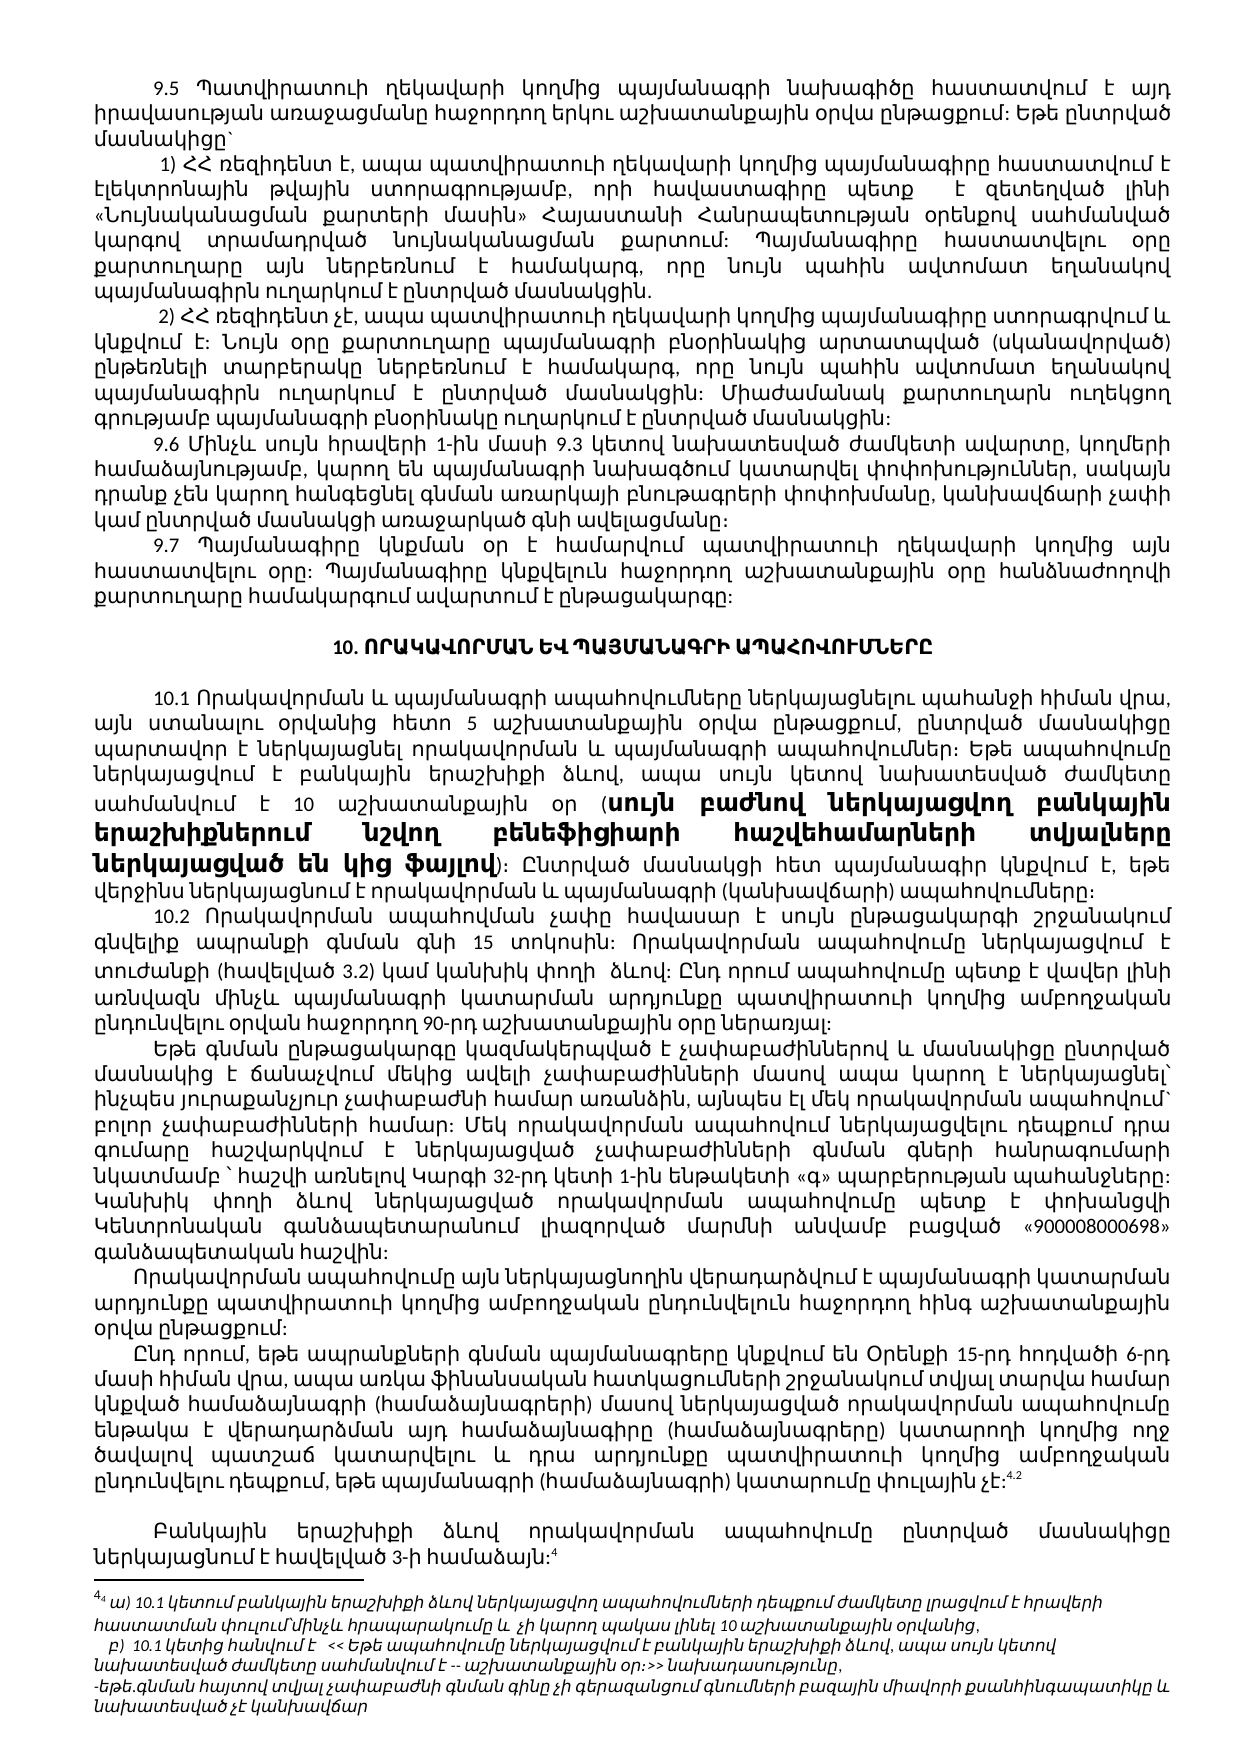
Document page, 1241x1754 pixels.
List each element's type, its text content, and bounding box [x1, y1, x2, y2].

text 9.5 Պատվիրատուի ղեկավարի կողմից պայմանագրի նախագիծը հաստատվում է այդ իրավասության առաջացմանը հաջորդող երկու աշխատանքային օրվա ընթացքում: Եթե ընտրված մասնակիցը` [94, 75, 1171, 151]
text 1) ՀՀ ռեզիդենտ է, ապա պատվիրատուի ղեկավարի կողմից պայմանագիրը հաստատվում է էլեկտրոնային թվային ստորագրությամբ, որի հավաստագիրը պետք է զետեղված լինի «Նույնականացման քարտերի մասին» Հայաստանի Հանրապետության օրենքով սահմանված կարգով տրամադրված նույնականացման քարտում: Պայմանագիրը հաստատվելու օրը քարտուղարը այն ներբեռնում է համակարգ, որը նույն պահին ավտոմատ եղանակով պայմանագիրն ուղարկում է ընտրված մասնակցին. [94, 151, 1171, 304]
text Ընդ որում, եթե ապրանքների գնման պայմանագրերը կնքվում են Օրենքի 15-րդ հոդվածի 6-րդ մասի հիման վրա, ապա առկա ֆինանսական հատկացումների շրջանակում տվյալ տարվա համար կնքված համաձայնագրի (համաձայնագրերի) մասով ներկայացված որակավորման ապահովումը ենթակա է վերադարձման այդ համաձայնագիրը (համաձայնագրերը) կատարողի կողմից ողջ ծավալով պատշաճ կատարվելու և դրա արդյունքը պատվիրատուի կողմից ամբողջական ընդունվելու դեպքում, եթե պայմանագրի (համաձայնագրի) կատարումը փուլային չէ:4.2 [94, 1341, 1171, 1493]
text 10.2 Որակավորման ապահովման չափը հավասար է սույն ընթացակարգի շրջանակում գնվելիք ապրանքի գնման գնի 15 տոկոսին: Որակավորման ապահովումը ներկայացվում է տուժանքի (հավելված 3.2) կամ կանխիկ փողի ձևով: Ընդ որում ապահովումը պետք է վավեր լինի առնվազն մինչև պայմանագրի կատարման արդյունքը պատվիրատուի կողմից ամբողջական ընդունվելու օրվան հաջորդող 90-րդ աշխատանքային օրը ներառյալ: [94, 904, 1171, 1036]
text 9.7 Պայմանագիրը կնքման օր է համարվում պատվիրատուի ղեկավարի կողմից այն հաստատվելու օրը: Պայմանագիրը կնքվելուն հաջորդող աշխատանքային օրը հանձնաժողովի քարտուղարը համակարգում ավարտում է ընթացակարգը: [94, 532, 1171, 609]
text 2) ՀՀ ռեզիդենտ չէ, ապա պատվիրատուի ղեկավարի կողմից պայմանագիրը ստորագրվում և կնքվում է: Նույն օրը քարտուղարը պայմանագրի բնօրինակից արտատպված (սկանավորված) ընթեռնելի տարբերակը ներբեռնում է համակարգ, որը նույն պահին ավտոմատ եղանակով պայմանագիրն ուղարկում է ընտրված մասնակցին: Միաժամանակ քարտուղարն ուղեկցող գրությամբ պայմանագրի բնօրինակը ուղարկում է ընտրված մասնակցին: [94, 304, 1171, 431]
text 9.6 Մինչև սույն հրավերի 1-ին մասի 9.3 կետով նախատեսված ժամկետի ավարտը, կողմերի համաձայնությամբ, կարող են պայմանագրի նախագծում կատարվել փոփոխություններ, սակայն դրանք չեն կարող հանգեցնել գնման առարկայի բնութագրերի փոփոխմանը, կանխավճարի չափի կամ ընտրված մասնակցի առաջարկած գնի ավելացմանը։ [94, 431, 1171, 532]
text 10.1 Որակավորման և պայմանագրի ապահովումները ներկայացնելու պահանջի հիման վրա, այն ստանալու օրվանից հետո 5 աշխատանքային օրվա ընթացքում, ընտրված մասնակիցը պարտավոր է ներկայացնել որակավորման և պայմանագրի ապահովումներ։ Եթե ապահովումը ներկայացվում է բանկային երաշխիքի ձևով, ապա սույն կետով նախատեսված ժամկետը սահմանվում է 10 աշխատանքային օր (սույն բաժնով ներկայացվող բանկային երաշխիքներում նշվող բենեֆիցիարի հաշվեհամարների տվյալները ներկայացված են կից ֆայլով)։ Ընտրված մասնակցի հետ պայմանագիր կնքվում է, եթե վերջինս ներկայացնում է որակավորման և պայմանագրի (կանխավճարի) ապահովումները։ [94, 685, 1171, 904]
text Եթե գնման ընթացակարգը կազմակերպված է չափաբաժիններով և մասնակիցը ընտրված մասնակից է ճանաչվում մեկից ավելի չափաբաժինների մասով ապա կարող է ներկայացնել՝ ինչպես յուրաքանչյուր չափաբաժնի համար առանձին, այնպես էլ մեկ որակավորման ապահովում` բոլոր չափաբաժինների համար: Մեկ որակավորման ապահովում ներկայացվելու դեպքում դրա գումարը հաշվարկվում է ներկայացված չափաբաժինների գնման գների հանրագումարի նկատմամբ ՝ հաշվի առնելով Կարգի 32-րդ կետի 1-ին ենթակետի «գ» պարբերության պահանջները: Կանխիկ փողի ձևով ներկայացված որակավորման ապահովումը պետք է փոխանցվի Կենտրոնական գանձապետարանում լիազորված մարմնի անվամբ բացված «900008000698» գանձապետական հաշվին: [94, 1036, 1171, 1264]
text Բանկային երաշխիքի ձևով որակավորման ապահովումը ընտրված մասնակիցը ներկայացնում է հավելված 3-ի համաձայն: [94, 1519, 1171, 1569]
text 10. ՈՐԱԿԱՎՈՐՄԱՆ ԵՎ ՊԱՅՄԱՆԱԳՐԻ ԱՊԱՀՈՎՈՒՄՆԵՐԸ [94, 634, 1171, 659]
text Որակավորման ապահովումը այն ներկայացնողին վերադարձվում է պայմանագրի կատարման արդյունքը պատվիրատուի կողմից ամբողջական ընդունվելուն հաջորդող հինգ աշխատանքային օրվա ընթացքում: [94, 1264, 1171, 1341]
